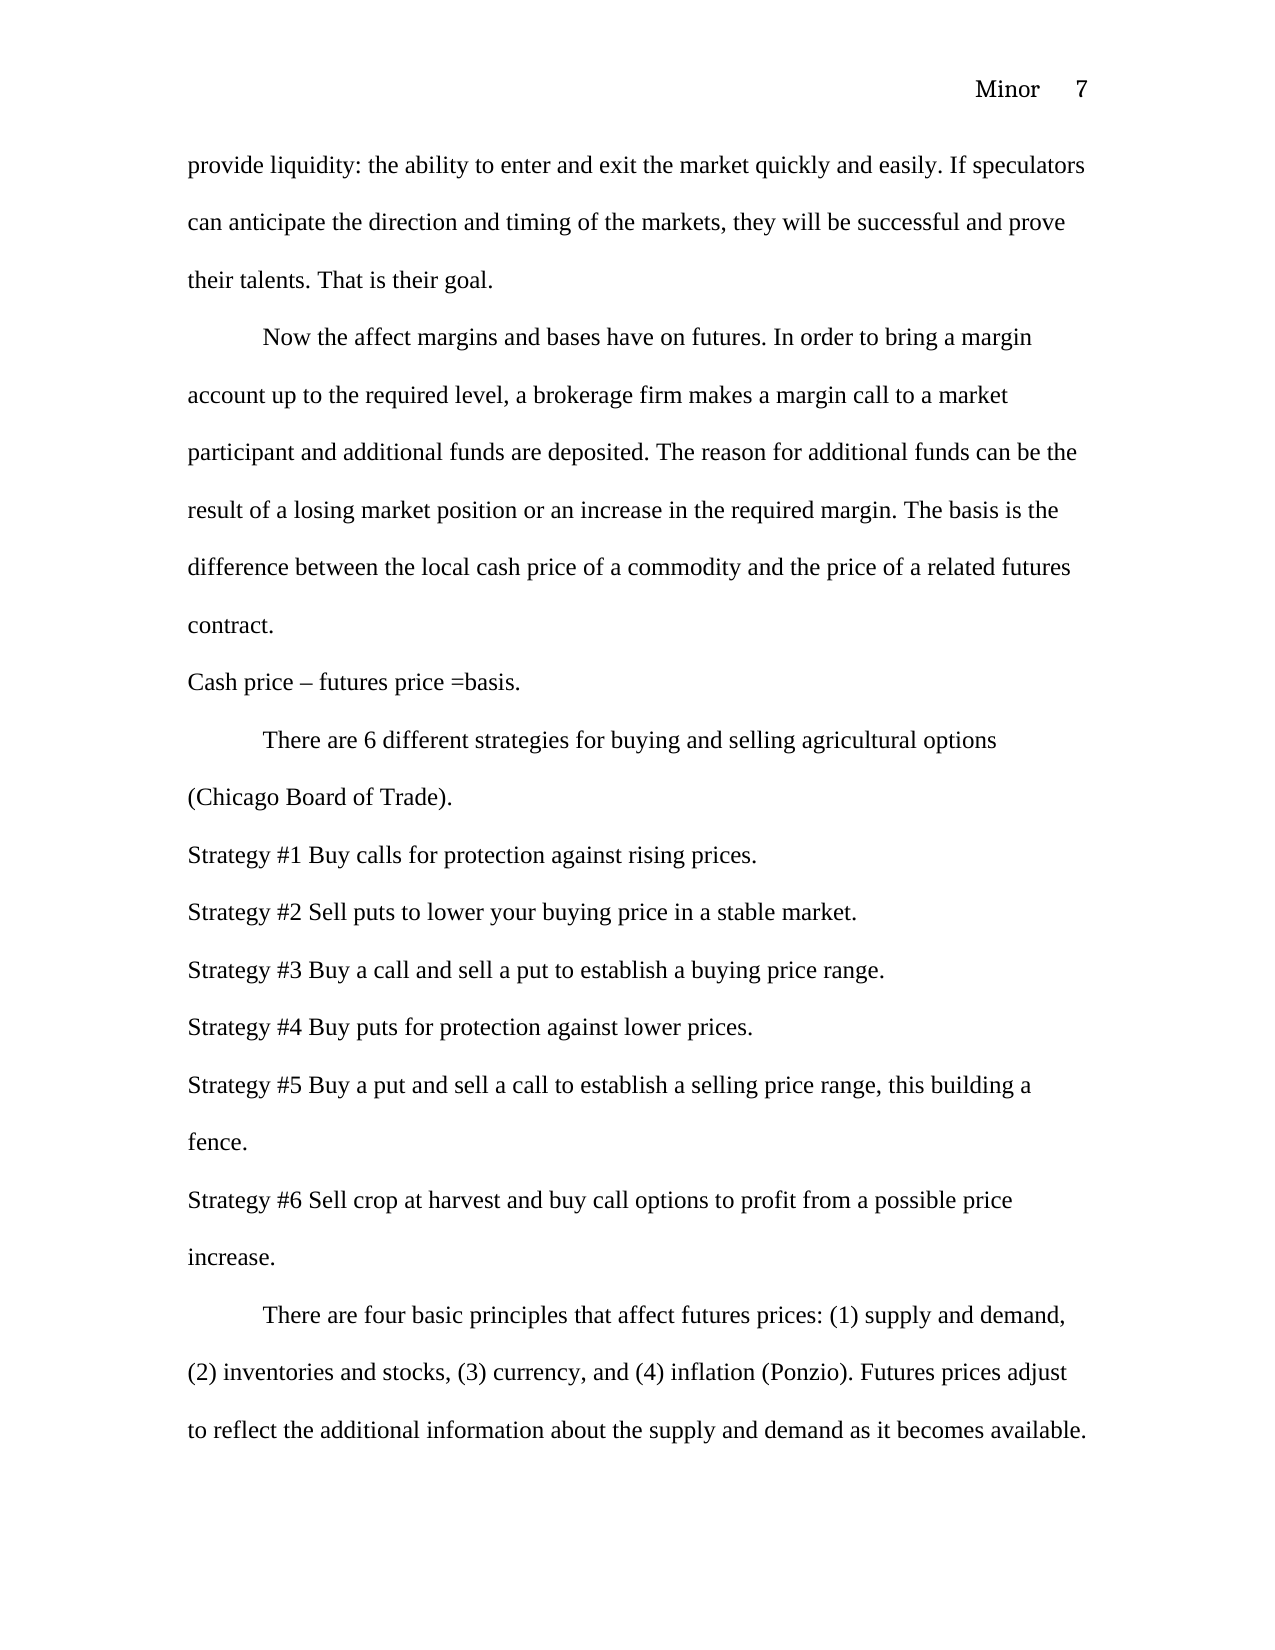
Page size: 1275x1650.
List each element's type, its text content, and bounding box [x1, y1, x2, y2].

text Strategy #2 Sell puts to lower your buying price in a stable market. [187, 897, 1087, 926]
text Cash price – futures price =basis. [187, 667, 1087, 696]
text Strategy #5 Buy a put and sell a call to establish a selling price range, this building a fence. [187, 1070, 1087, 1156]
text There are 6 different strategies for buying and selling agricultural options (Chicago Board of Trade). [187, 725, 1087, 811]
text Strategy #4 Buy puts for protection against lower prices. [187, 1012, 1087, 1041]
text Strategy #1 Buy calls for protection against rising prices. [187, 840, 1087, 869]
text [187, 1300, 1087, 1444]
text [187, 150, 1087, 294]
text Strategy #6 Sell crop at harvest and buy call options to profit from a possible price increase. [187, 1185, 1087, 1271]
text Strategy #3 Buy a call and sell a put to establish a buying price range. [187, 955, 1087, 984]
text Now the affect margins and bases have on futures. In order to bring a margin account up to the required level, a brokerage firm makes a margin call to a market participant and additional funds are deposited. The reason for additional funds can be the result of a losing market position or an increase in the required margin. The basis is the difference between the local cash price of a commodity and the price of a related futures contract. [187, 322, 1087, 639]
